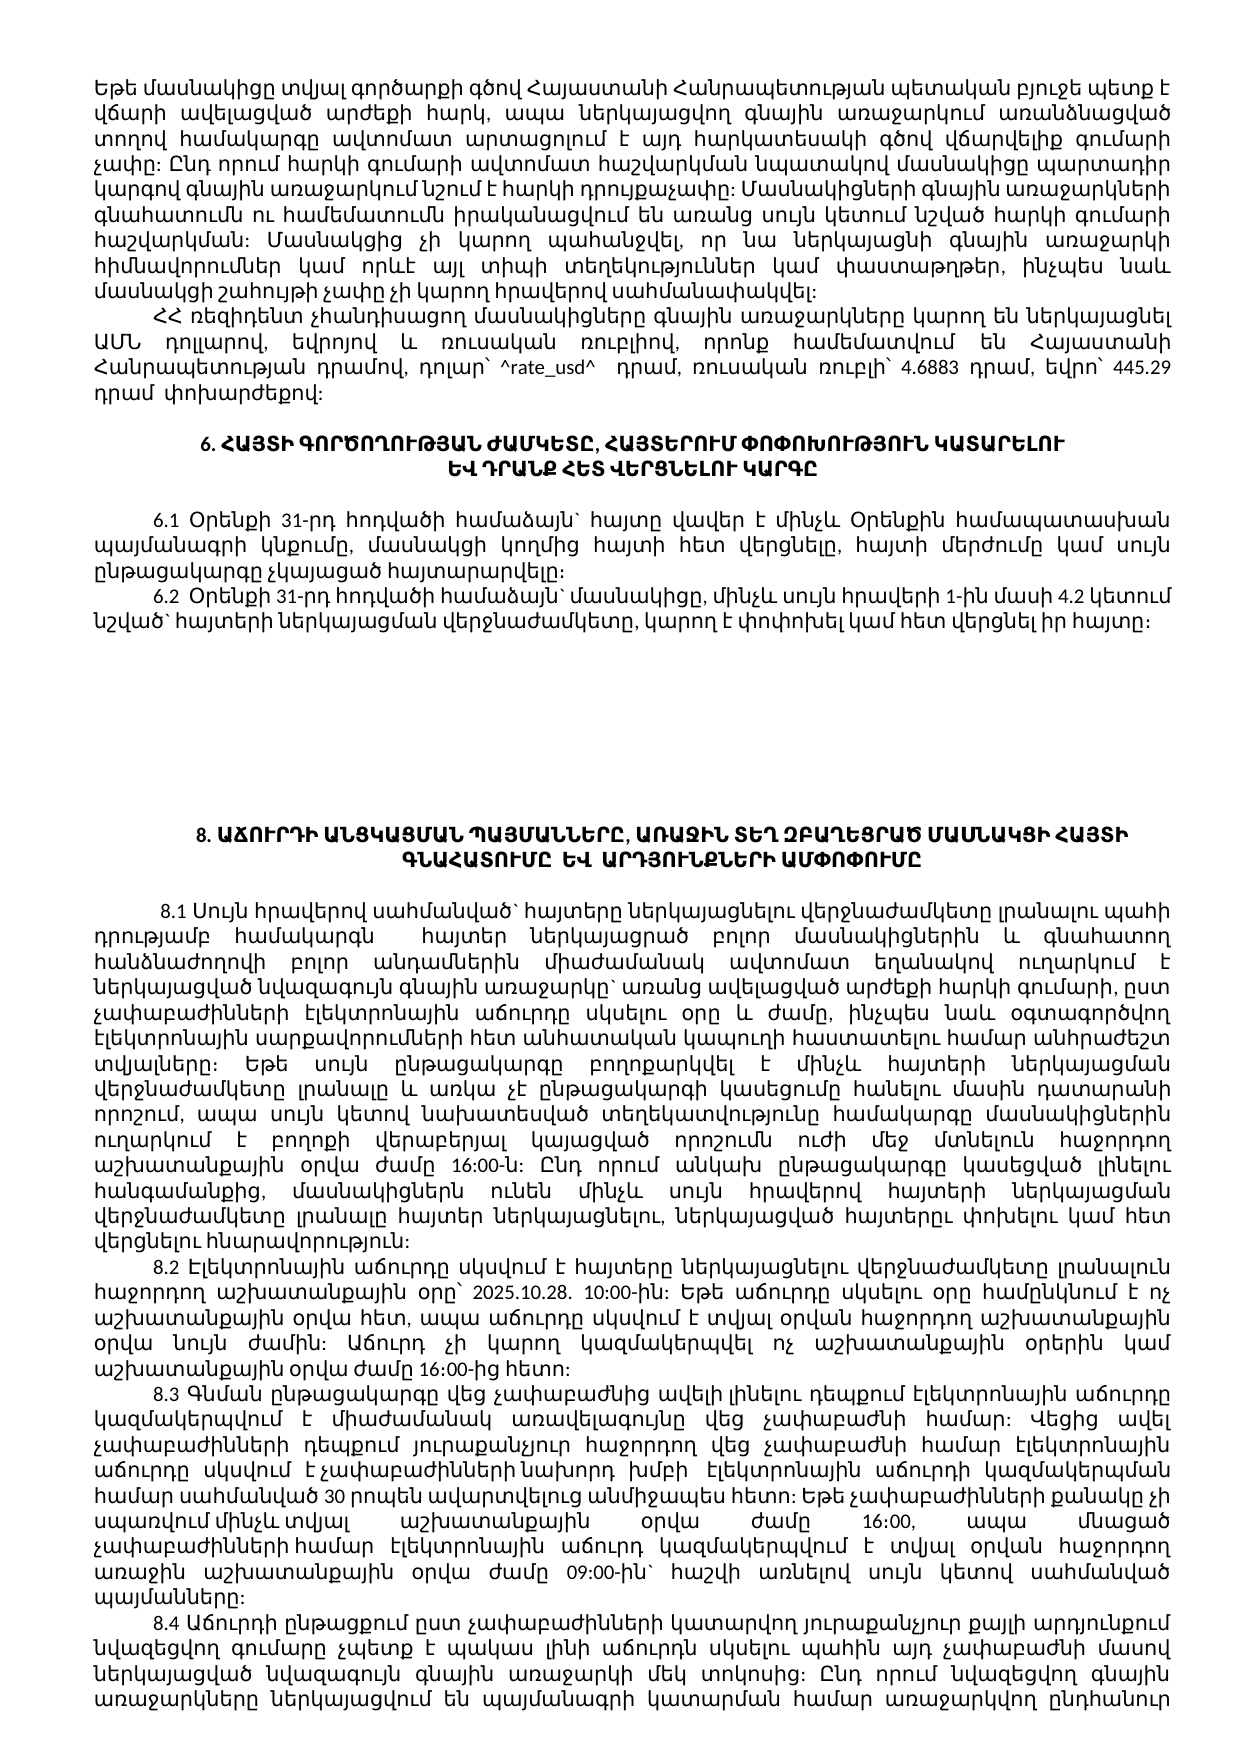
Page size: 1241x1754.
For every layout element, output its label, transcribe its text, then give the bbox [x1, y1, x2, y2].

text 6.2 Օրենքի 31-րդ հոդվածի համաձայն` մասնակիցը, մինչև սույն հրավերի 1-ին մասի 4.2 կետում նշված` հայտերի ներկայացման վերջնաժամկետը, կարող է փոփոխել կամ հետ վերցնել իր հայտը։ [94, 583, 1171, 634]
text ԵՎ ԴՐԱՆՔ ՀԵՏ ՎԵՐՑՆԵԼՈՒ ԿԱՐԳԸ [94, 456, 1171, 482]
text 8. ԱՃՈՒՐԴԻ ԱՆՑԿԱՑՄԱՆ ՊԱՅՄԱՆՆԵՐԸ, ԱՌԱՋԻՆ ՏԵՂ ԶԲԱՂԵՑՐԱԾ ՄԱՍՆԱԿՑԻ ՀԱՅՏԻ [94, 822, 1171, 847]
text 8.1 Սույն հրավերով սահմանված` հայտերը ներկայացնելու վերջնաժամկետը լրանալու պահի դրությամբ համակարգն հայտեր ներկայացրած բոլոր մասնակիցներին և գնահատող հանձնաժողովի բոլոր անդամներին միաժամանակ ավտոմատ եղանակով ուղարկում է ներկայացված նվազագույն գնային առաջարկը` առանց ավելացված արժեքի հարկի գումարի, ըստ չափաբաժինների էլեկտրոնային աճուրդը սկսելու օրը և ժամը, ինչպես նաև օգտագործվող էլեկտրոնային սարքավորումների հետ անհատական կապուղի հաստատելու համար անհրաժեշտ տվյալները։ Եթե սույն ընթացակարգը բողոքարկվել է մինչև հայտերի ներկայացման վերջնաժամկետը լրանալը և առկա չէ ընթացակարգի կասեցումը հանելու մասին դատարանի որոշում, ապա սույն կետով նախատեսված տեղեկատվությունը համակարգը մասնակիցներին ուղարկում է բողոքի վերաբերյալ կայացված որոշումն ուժի մեջ մտնելուն հաջորդող աշխատանքային օրվա ժամը 16:00-ն: Ընդ որում անկախ ընթացակարգը կասեցված լինելու հանգամանքից, մասնակիցներն ունեն մինչև սույն հրավերով հայտերի ներկայացման վերջնաժամկետը լրանալը հայտեր ներկայացնելու, ներկայացված հայտերըւ փոխելու կամ հետ վերցնելու հնարավորություն: [94, 898, 1171, 1254]
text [94, 1610, 1171, 1712]
text 6. ՀԱՅՏԻ ԳՈՐԾՈՂՈՒԹՅԱՆ ԺԱՄԿԵՏԸ, ՀԱՅՏԵՐՈՒՄ ՓՈՓՈԽՈՒԹՅՈՒՆ ԿԱՏԱՐԵԼՈՒ [94, 431, 1171, 456]
text 8.3 Գնման ընթացակարգը վեց չափաբաժնից ավելի լինելու դեպքում էլեկտրոնային աճուրդը կազմակերպվում է միաժամանակ առավելագույնը վեց չափաբաժնի համար: Վեցից ավել չափաբաժինների դեպքում յուրաքանչյուր հաջորդող վեց չափաբաժնի համար էլեկտրոնային աճուրդը սկսվում է չափաբաժինների նախորդ խմբի էլեկտրոնային աճուրդի կազմակերպման համար սահմանված 30 րոպեն ավարտվելուց անմիջապես հետո: Եթե չափաբաժինների քանակը չի սպառվում մինչև տվյալ աշխատանքային օրվա ժամը 16։00, ապա մնացած չափաբաժինների համար էլեկտրոնային աճուրդ կազմակերպվում է տվյալ օրվան հաջորդող առաջին աշխատանքային օրվա ժամը 09:00-ին` հաշվի առնելով սույն կետով սահմանված պայմանները: [94, 1381, 1171, 1610]
text ՀՀ ռեզիդենտ չհանդիսացող մասնակիցները գնային առաջարկները կարող են ներկայացնել ԱՄՆ դոլլարով, եվրոյով և ռուսական ռուբլիով, որոնք համեմատվում են Հայաստանի Հանրապետության դրամով, դոլար՝ ^rate_usd^ դրամ, ռուսական ռուբլի՝ 4.6883 դրամ, եվրո՝ 445.29 դրամ փոխարժեքով: [94, 304, 1171, 405]
text ԳՆԱՀԱՏՈՒՄԸ ԵՎ ԱՐԴՅՈՒՆՔՆԵՐԻ ԱՄՓՈՓՈՒՄԸ [94, 847, 1171, 873]
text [94, 75, 1171, 304]
text 6.1 Օրենքի 31-րդ հոդվածի համաձայն` հայտը վավեր է մինչև Օրենքին համապատասխան պայմանագրի կնքումը, մասնակցի կողմից հայտի հետ վերցնելը, հայտի մերժումը կամ սույն ընթացակարգը չկայացած հայտարարվելը։ [94, 507, 1171, 583]
text 8.2 Էլեկտրոնային աճուրդը սկսվում է հայտերը ներկայացնելու վերջնաժամկետը լրանալուն հաջորդող աշխատանքային օրը՝ 2025.10.28. 10:00 -ին: Եթե աճուրդը սկսելու օրը համընկնում է ոչ աշխատանքային օրվա հետ, ապա աճուրդը սկսվում է տվյալ օրվան հաջորդող աշխատանքային օրվա նույն ժամին: Աճուրդ չի կարող կազմակերպվել ոչ աշխատանքային օրերին կամ աշխատանքային օրվա ժամը 16։00-ից հետո: [94, 1254, 1171, 1381]
